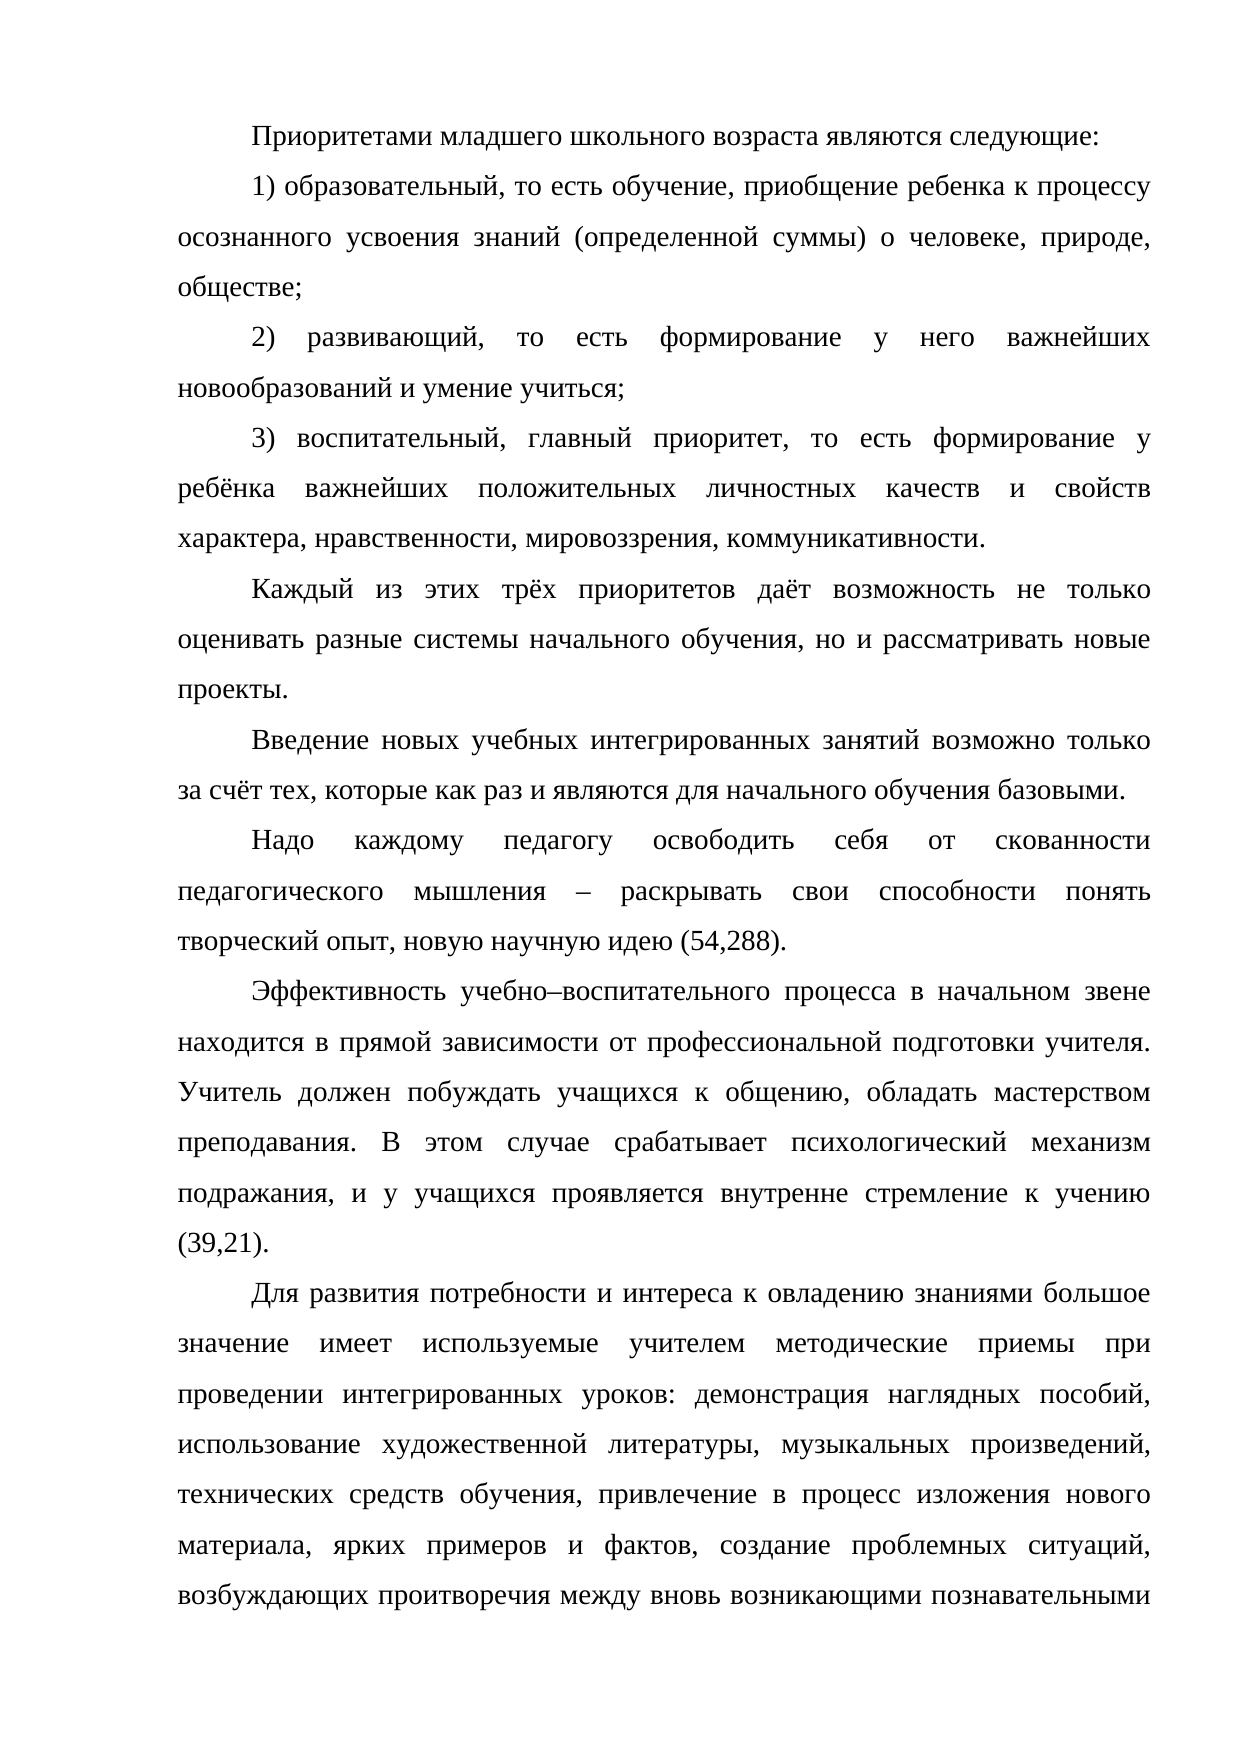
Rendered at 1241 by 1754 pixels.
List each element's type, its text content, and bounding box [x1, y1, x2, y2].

text 3) воспитательный, главный приоритет, то есть формирование у ребёнка важнейших положительных личностных качеств и свойств характера, нравственности, мировоззрения, коммуникативности. [177, 420, 1152, 554]
text 1) образовательный, то есть обучение, приобщение ребенка к процессу осознанного усвоения знаний (определенной суммы) о человеке, природе, обществе; [177, 168, 1152, 303]
text Надо каждому педагогу освободить себя от скованности педагогического мышления – раскрывать свои способности понять творческий опыт, новую научную идею (54,288). [177, 822, 1152, 957]
text 2) развивающий, то есть формирование у него важнейших новообразований и умение учиться; [177, 319, 1152, 403]
text Введение новых учебных интегрированных занятий возможно только за счёт тех, которые как раз и являются для начального обучения базовыми. [177, 722, 1152, 806]
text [177, 1275, 1152, 1611]
text Каждый из этих трёх приоритетов даёт возможность не только оценивать разные системы начального обучения, но и рассматривать новые проекты. [177, 571, 1152, 705]
text Приоритетами младшего школьного возраста являются следующие: [177, 118, 1152, 152]
text Эффективность учебно–воспитательного процесса в начальном звене находится в прямой зависимости от профессиональной подготовки учителя. Учитель должен побуждать учащихся к общению, обладать мастерством преподавания. В этом случае срабатывает психологический механизм подражания, и у учащихся проявляется внутренне стремление к учению (39,21). [177, 973, 1152, 1258]
